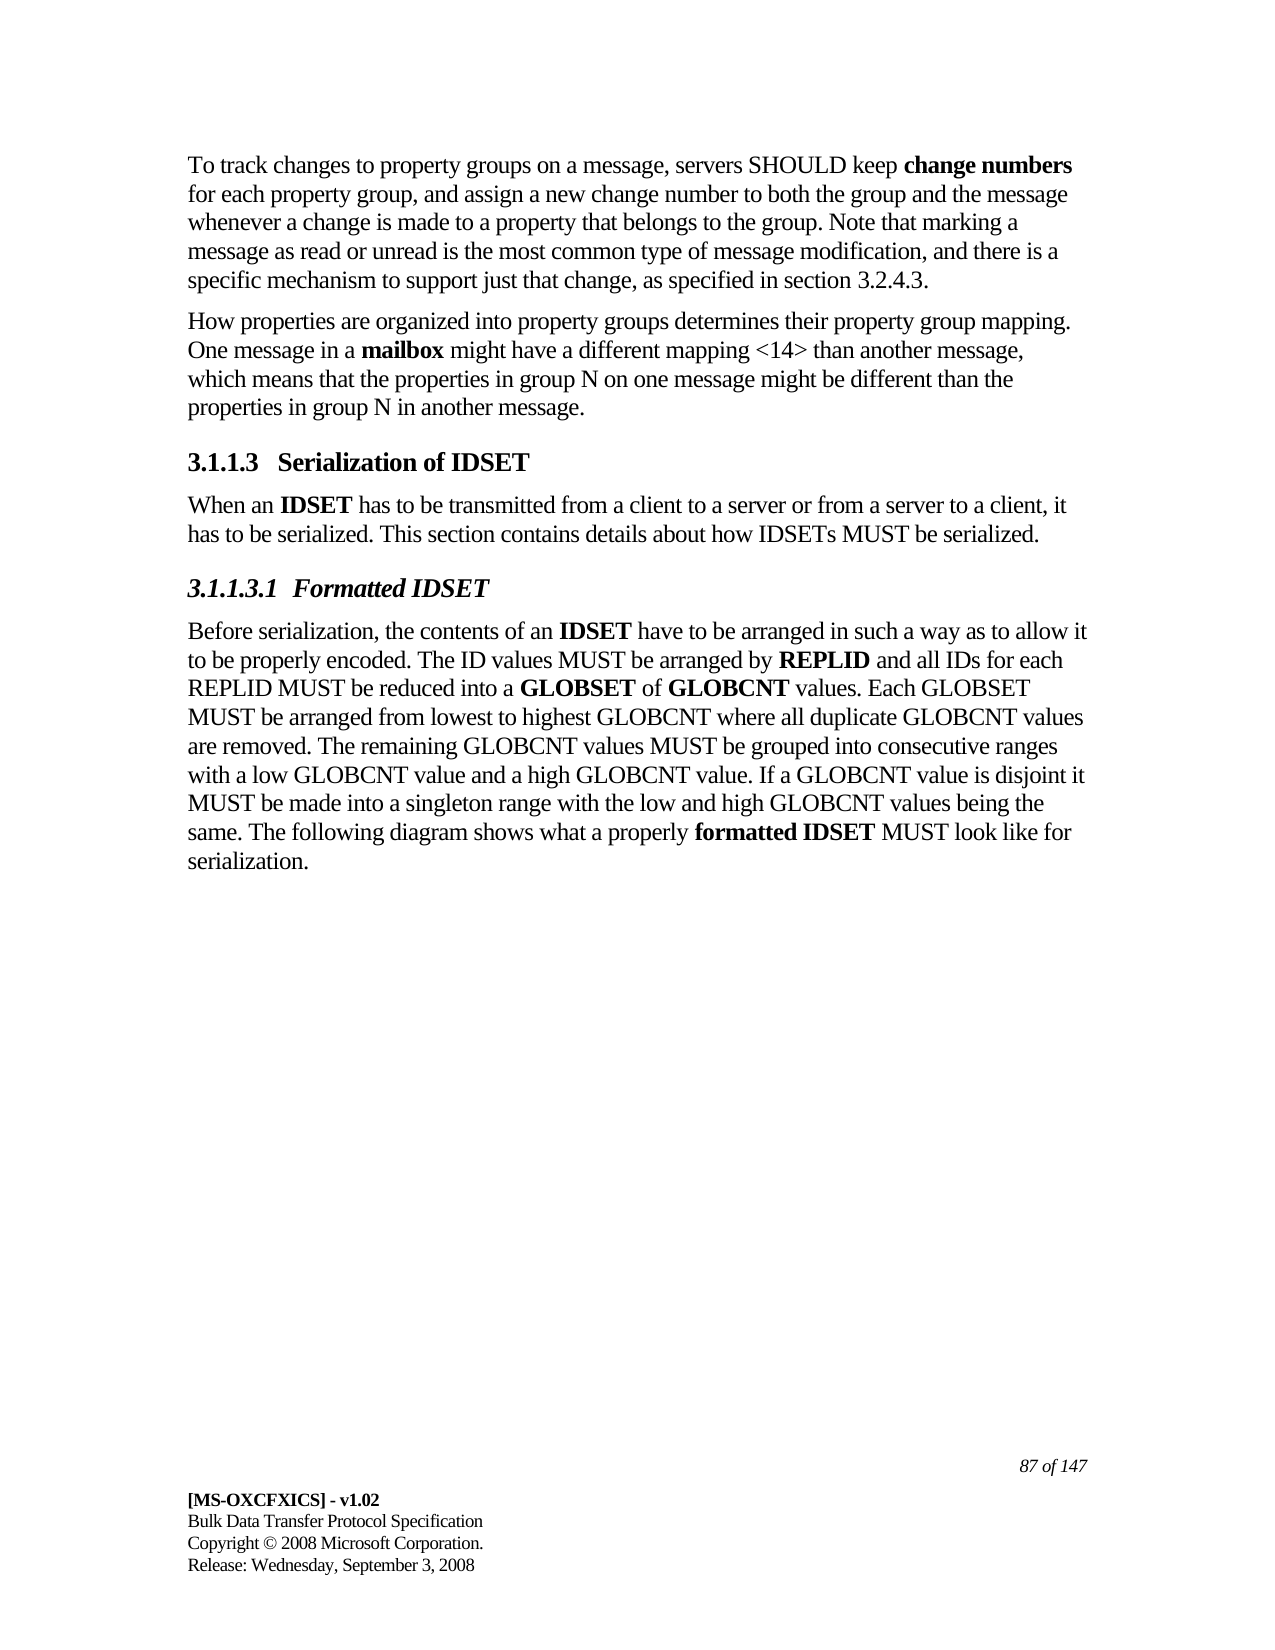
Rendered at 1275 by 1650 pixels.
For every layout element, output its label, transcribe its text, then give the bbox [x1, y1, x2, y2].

text How properties are organized into property groups determines their property group mapping. One message in a mailbox might have a different mapping <> than another message, which means that the properties in group N on one message might be different than the properties in group N in another message. [187, 306, 1087, 421]
text When an IDSET has to be transmitted from a client to a server or from a server to a client, it has to be serialized. This section contains details about how IDSETs MUST be serialized. [187, 490, 1087, 547]
text Before serialization, the contents of an IDSET have to be arranged in such a way as to allow it to be properly encoded. The ID values MUST be arranged by REPLID and all IDs for each REPLID MUST be reduced into a GLOBSET of GLOBCNT values. Each GLOBSET MUST be arranged from lowest to highest GLOBCNT where all duplicate GLOBCNT values are removed. The remaining GLOBCNT values MUST be grouped into consecutive ranges with a low GLOBCNT value and a high GLOBCNT value. If a GLOBCNT value is disjoint it MUST be made into a singleton range with the low and high GLOBCNT values being the same. The following diagram shows what a properly formatted IDSET MUST look like for serialization. [187, 616, 1087, 875]
subtitle Serialization of IDSET [187, 446, 1087, 477]
subtitle Formatted IDSET [187, 572, 1087, 603]
text To track changes to property groups on a message, servers SHOULD keep change numbers for each property group, and assign a new change number to both the group and the message whenever a change is made to a property that belongs to the group. Note that marking a message as read or unread is the most common type of message modification, and there is a specific mechanism to support just that change, as specified in section 3.2.4.3. [187, 150, 1087, 294]
